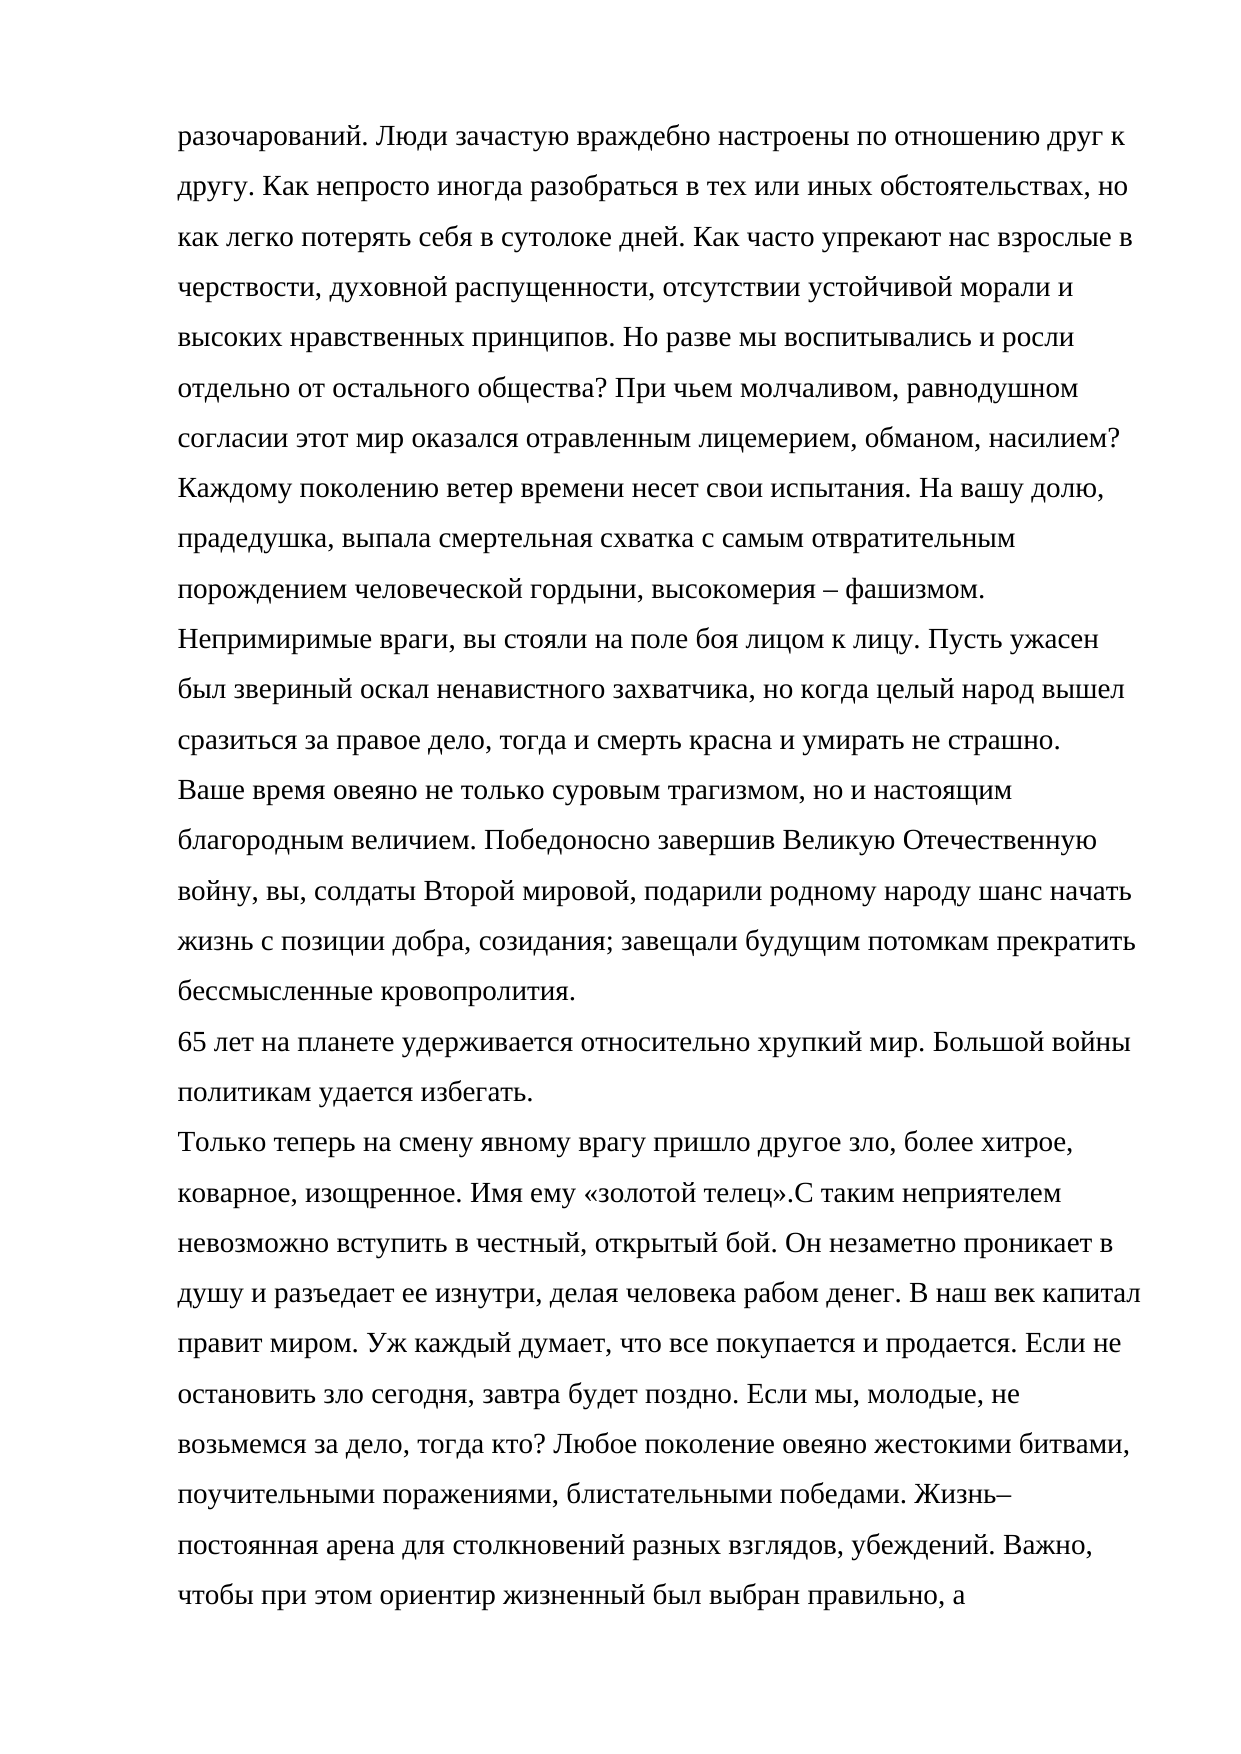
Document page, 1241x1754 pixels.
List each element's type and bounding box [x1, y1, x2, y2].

text [177, 118, 1152, 1611]
